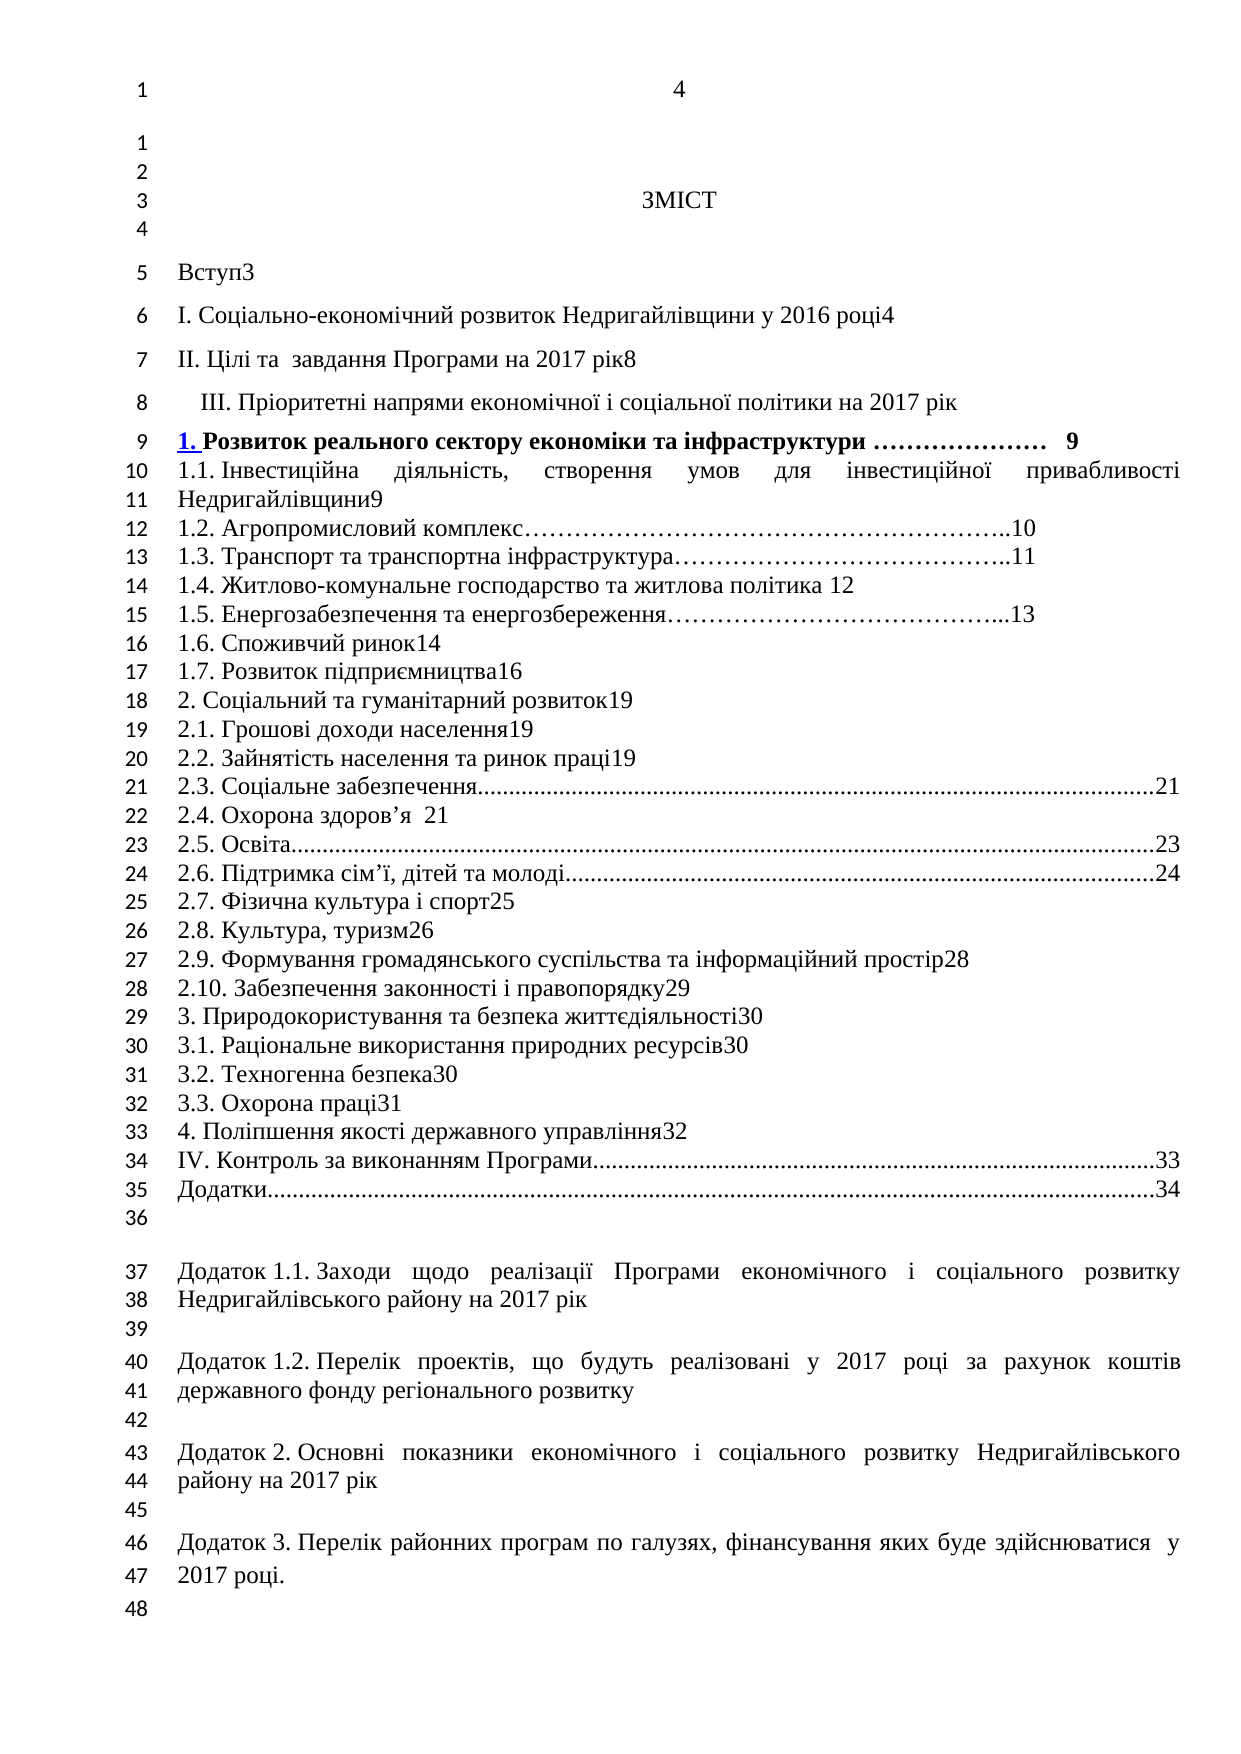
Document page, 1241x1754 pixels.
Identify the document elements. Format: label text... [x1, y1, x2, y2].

text 1.6. Споживчий ринок 14 [177, 628, 1181, 656]
text 3.1. Раціональне використання природних ресурсів 30 [177, 1030, 1181, 1059]
text 2.4. Охорона здоров’я 21 [177, 800, 1181, 829]
text ІV. Контроль за виконанням Програми 33 [177, 1145, 1181, 1174]
text 4. Поліпшення якості державного управління 32 [177, 1116, 1181, 1145]
text 2.6. Підтримка сім’ї, дітей та молоді 24 [177, 858, 1181, 886]
text 2.10. Забезпечення законності і правопорядку 29 [177, 973, 1181, 1001]
text 3.2. Техногенна безпека 30 [177, 1059, 1181, 1088]
text 3. Природокористування та безпека життєдіяльності 30 [177, 1001, 1181, 1030]
text 2.1. Грошові доходи населення 19 [177, 714, 1181, 743]
text 2.7. Фізична культура і спорт 25 [177, 886, 1181, 915]
text Додаток 2. Основні показники економічного і соціального розвитку Недригайлівського району на 2017 рік [177, 1437, 1181, 1494]
text 1. Розвиток реального сектору економіки та інфраструктури ………………… 9 [177, 426, 1181, 455]
text 2. Соціальний та гуманітарний розвиток 19 [177, 685, 1181, 714]
text 1.4. Житлово-комунальне господарство та житлова політика 12 [177, 570, 1181, 599]
text І. Соціально-економічний розвиток Недригайлівщини у 2016 році 4 [177, 300, 1181, 329]
text Додаток 1.2. Перелік проектів, що будуть реалізовані у 2017 році за рахунок коштів державного фонду регіонального розвитку [177, 1346, 1181, 1404]
text ІІІ. Пріоритетні напрями економічної і соціальної політики на 2017 рік 9 [200, 387, 1181, 416]
text ІІ. Цілі та завдання Програми на 2017 рік 8 [177, 344, 1181, 373]
text 2.8. Культура, туризм 26 [177, 915, 1181, 944]
text Додаток 3. Перелік районних програм по галузях, фінансування яких буде здійснюватися у 2017 році. [177, 1527, 1181, 1589]
text 2.3. Соціальне забезпечення 21 [177, 771, 1181, 800]
text 2.9. Формування громадянського суспільства та інформаційний простір 28 [177, 944, 1181, 973]
text 1.3. Транспорт та транспортна інфраструктура…………………………………..11 [177, 541, 1181, 570]
text 2.5. Освіта 23 [177, 829, 1181, 858]
text 1.5. Енергозабезпечення та енергозбереження…………………………………...13 [177, 599, 1181, 628]
text Вступ 3 [177, 257, 1181, 286]
text Додатки 34 [177, 1174, 1181, 1203]
text 1.1. Інвестиційна діяльність, створення умов для інвестиційної привабливості Недригайлівщини 9 [177, 455, 1181, 513]
text Додаток 1.1. Заходи щодо реалізації Програми економічного і соціального розвитку Недригайлівського району на 2017 рік [177, 1256, 1181, 1313]
text ЗМІСТ [177, 185, 1181, 213]
text 3.3. Охорона праці 31 [177, 1088, 1181, 1116]
text 1.2. Агропромисловий комплекс…………………………………………………..10 [177, 513, 1181, 541]
text 1.7. Розвиток підприємництва 16 [177, 656, 1181, 685]
text 2.2. Зайнятість населення та ринок праці 19 [177, 743, 1181, 771]
